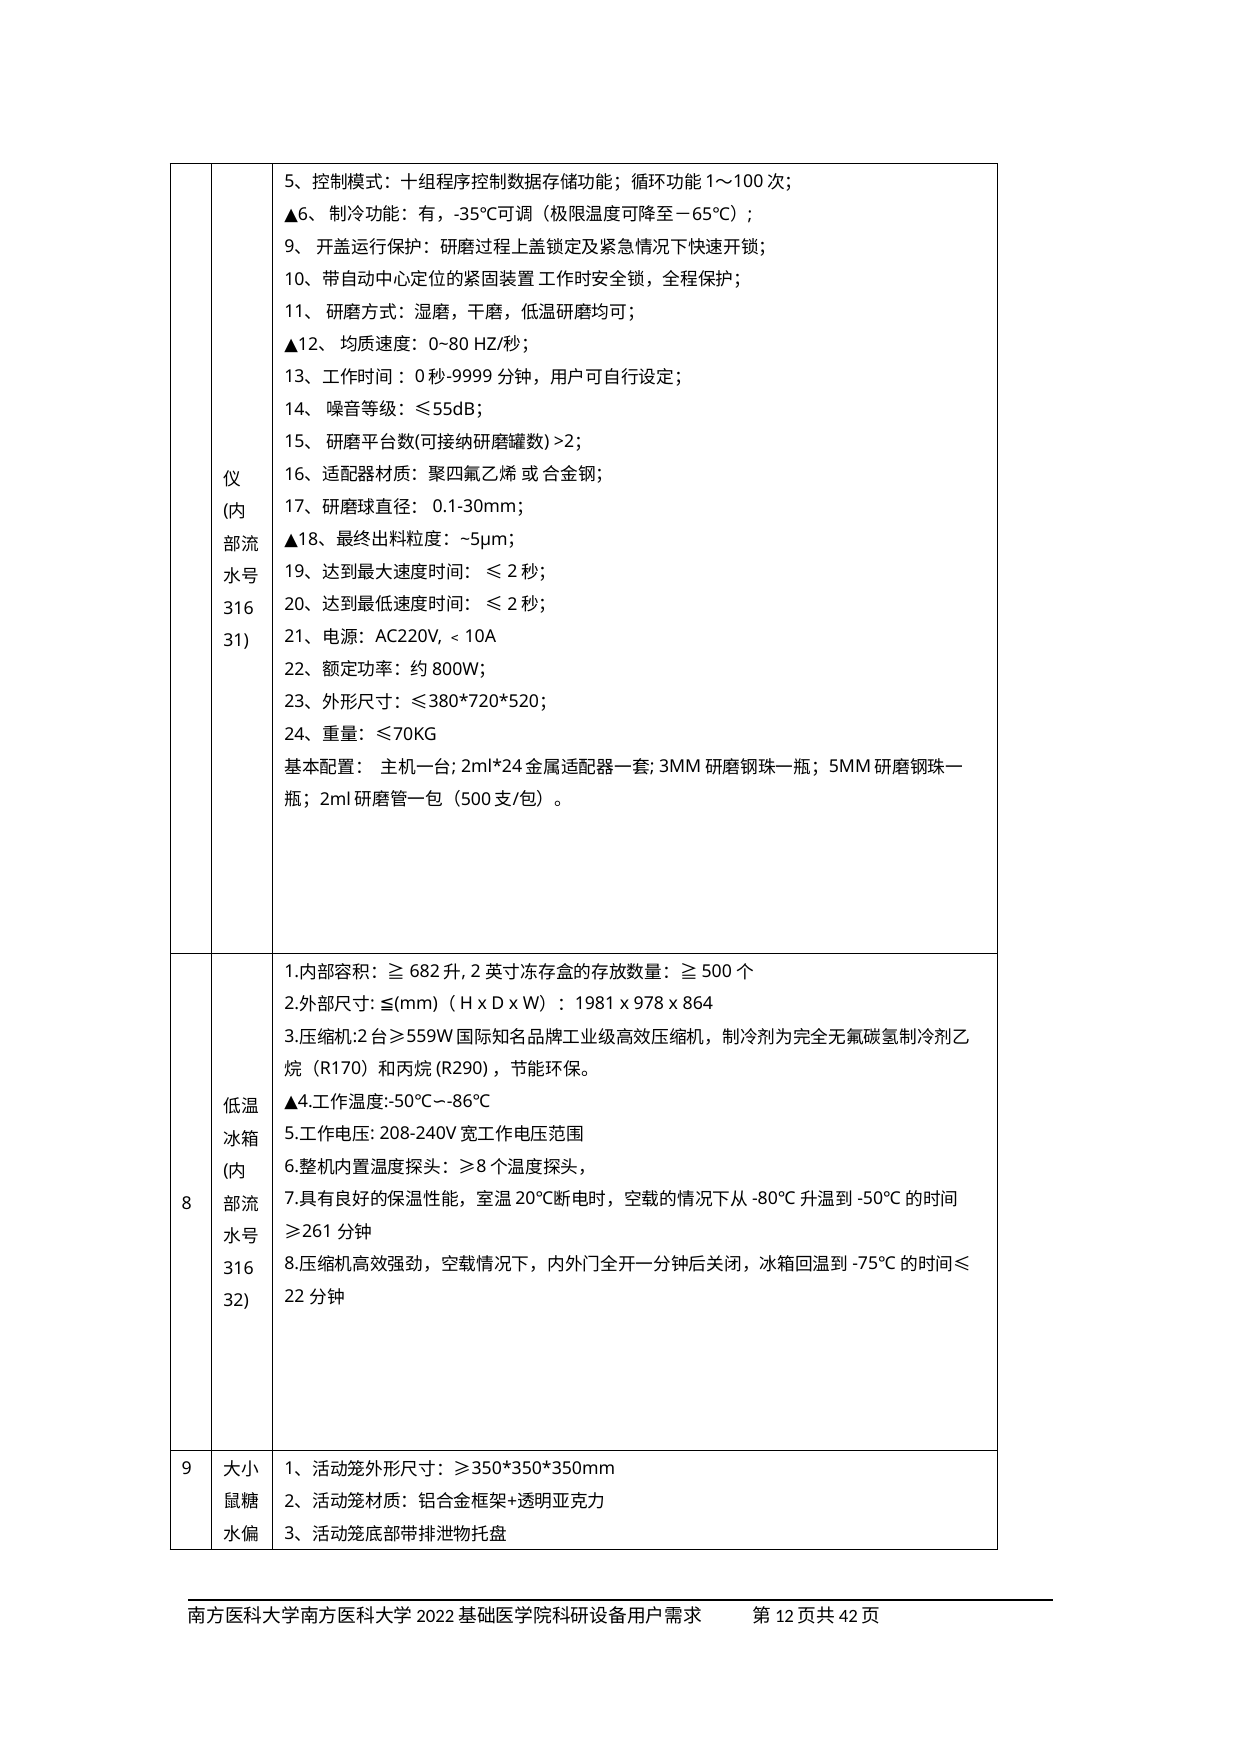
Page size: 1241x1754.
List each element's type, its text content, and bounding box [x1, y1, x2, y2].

table_cell 1.内部容积：≧ 682升, 2 英寸冻存盒的存放数量：≧ 500 个 2.外部尺寸: ≦(mm)（ H x D x W）：1981 x 978 x 864 3.压缩机:2台≥559W国际知名品牌工业级高效压缩机，制冷剂为完全无氟碳氢制冷剂乙烷（R170）和丙烷 (R290) ，节能环保。 ▲4.工作温度:-50℃∽-86℃ 5.工作电压: 208-240V宽工作电压范围 6.整机内置温度探头：≥8个温度探头， 7.具有良好的保温性能，室温20℃断电时，空载的情况下从 -80℃ 升温到 -50℃ 的时间≥261 分钟 8.压缩机高效强劲，空载情况下，内外门全开一分钟后关闭，冰箱回温到 -75℃ 的时间≤ 22 分钟 [273, 954, 997, 1450]
table_cell 8 [171, 954, 211, 1450]
table_cell 低温冰箱(内部流水号31632) [212, 954, 272, 1450]
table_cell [273, 1451, 997, 1549]
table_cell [212, 1451, 272, 1549]
table_cell 9 [171, 1451, 211, 1549]
table_cell 样品冷冻研磨仪(内部流水号31631) [212, 164, 272, 953]
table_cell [273, 164, 997, 953]
table_cell 7 [171, 164, 211, 953]
